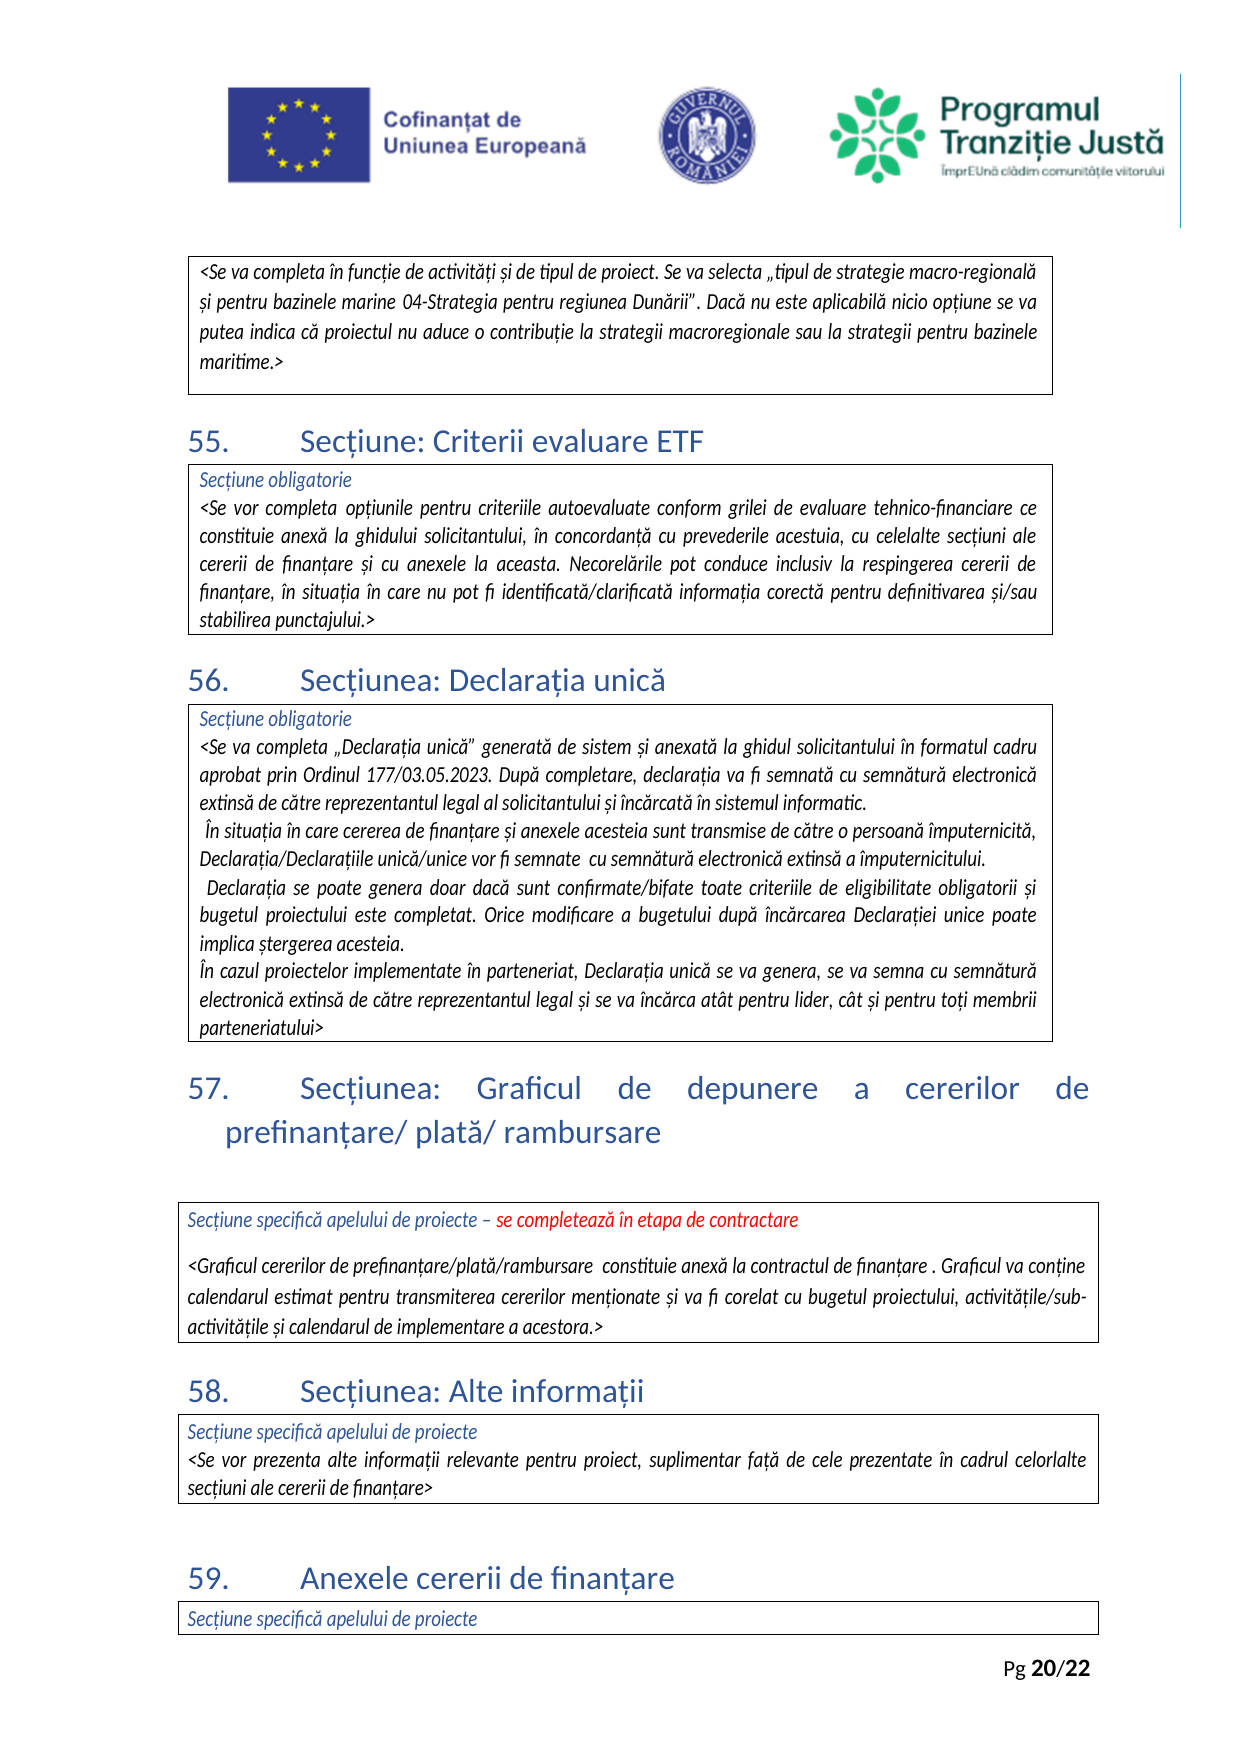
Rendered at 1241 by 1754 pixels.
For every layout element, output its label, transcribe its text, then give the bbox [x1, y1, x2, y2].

table_header Secțiune obligatorie <Se va completa „Declarația unică” generată de sistem și anexată la ghidul solicitantului în formatul cadru aprobat prin Ordinul 177/03.05.2023. După completare, declarația va fi semnată cu semnătură electronică extinsă de către reprezentantul legal al solicitantului și încărcată în sistemul informatic. În situația în care cererea de finanțare și anexele acesteia sunt transmise de către o persoană împuternicită, Declarația/Declarațiile unică/unice vor fi semnate cu semnătură electronică extinsă a împuternicitului. Declarația se poate genera doar dacă sunt confirmate/bifate toate criteriile de eligibilitate obligatorii și bugetul proiectului este completat. Orice modificare a bugetului după încărcarea Declarației unice poate implica ștergerea acesteia. În cazul proiectelor implementate în parteneriat, Declarația unică se va genera, se va semna cu semnătură electronică extinsă de către reprezentantul legal și se va încărca atât pentru lider, cât și pentru toți membrii parteneriatului> [189, 705, 1052, 1041]
text Secțiune specifică apelului de proiecte – se completează în etapa de contractare [179, 1203, 1098, 1233]
subtitle Secțiune: Criterii evaluare ETF [187, 420, 1090, 461]
text Secțiune specifică apelului de proiecte [179, 1602, 1098, 1634]
text <Se vor prezenta alte informații relevante pentru proiect, suplimentar față de cele prezentate în cadrul celorlalte secțiuni ale cererii de finanțare> [179, 1442, 1098, 1503]
subtitle Anexele cererii de finanțare [187, 1557, 1090, 1598]
table_header Secțiune obligatorie <Se vor completa opțiunile pentru criteriile autoevaluate conform grilei de evaluare tehnico-financiare ce constituie anexă la ghidului solicitantului, în concordanță cu prevederile acestuia, cu celelalte secțiuni ale cererii de finanțare și cu anexele la aceasta. Necorelările pot conduce inclusiv la respingerea cererii de finanțare, în situația în care nu pot fi identificată/clarificată informația corectă pentru definitivarea și/sau stabilirea punctajului.> [189, 465, 1052, 633]
subtitle Secțiunea: Alte informații [187, 1370, 1090, 1411]
text <Graficul cererilor de prefinanțare/plată/rambursare constituie anexă la contractul de finanțare . Graficul va conține calendarul estimat pentru transmiterea cererilor menționate și va fi corelat cu bugetul proiectului, activitățile/sub-activitățile și calendarul de implementare a acestora.> [179, 1248, 1098, 1342]
text Secțiune specifică apelului de proiecte [179, 1415, 1098, 1442]
subtitle Secțiunea: Graficul de depunere a cererilor de prefinanțare/ plată/ rambursare [187, 1067, 1090, 1151]
picture [227, 86, 1167, 188]
subtitle Secțiunea: Declarația unică [187, 659, 1090, 700]
